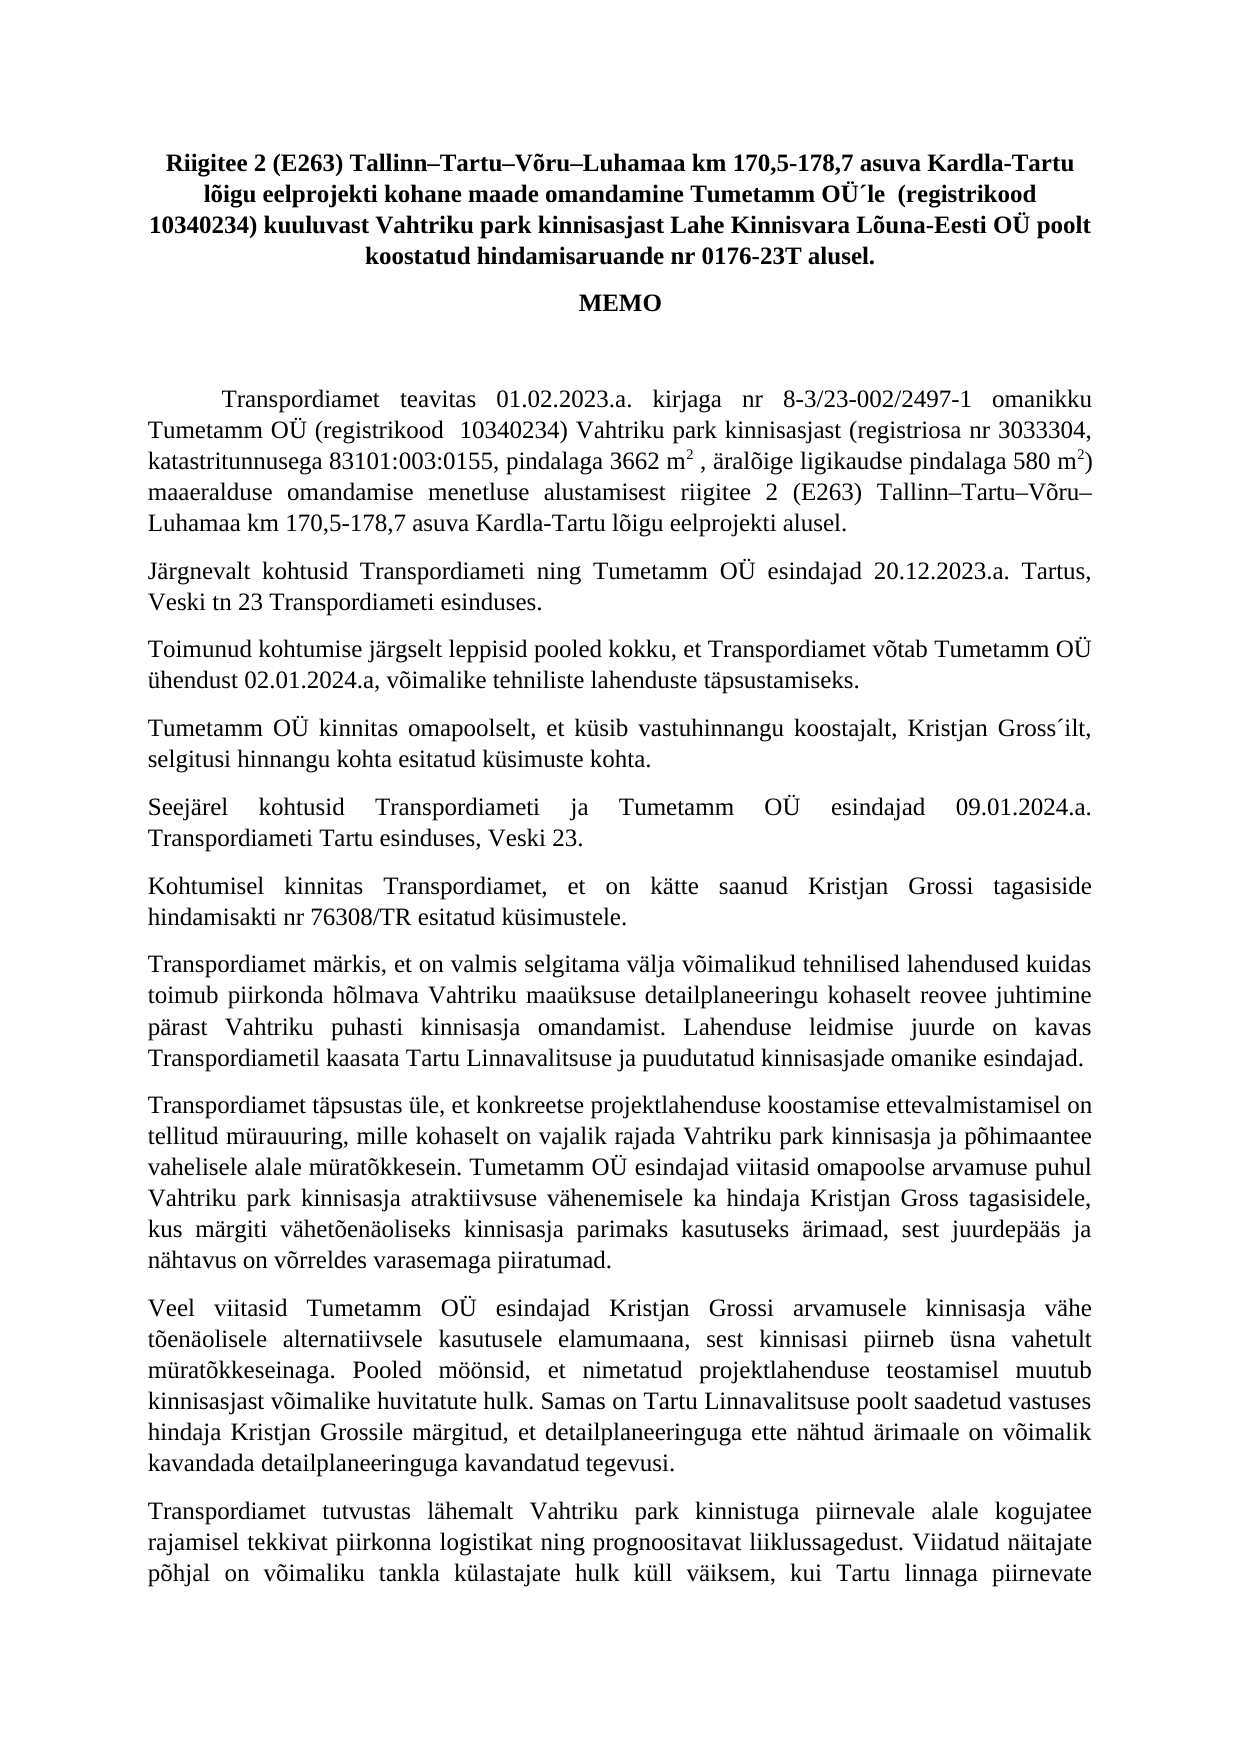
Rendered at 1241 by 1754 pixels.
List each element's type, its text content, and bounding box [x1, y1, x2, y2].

text Kohtumisel kinnitas Transpordiamet, et on kätte saanud Kristjan Grossi tagasiside hindamisakti nr 76308/TR esitatud küsimustele. [148, 871, 1093, 931]
text Transpordiamet märkis, et on valmis selgitama välja võimalikud tehnilised lahendused kuidas toimub piirkonda hõlmava Vahtriku maaüksuse detailplaneeringu kohaselt reovee juhtimine pärast Vahtriku puhasti kinnisasja omandamist. Lahenduse leidmise juurde on kavas Transpordiametil kaasata Tartu Linnavalitsuse ja puudutatud kinnisasjade omanike esindajad. [148, 949, 1093, 1071]
text MEMO [148, 288, 1093, 317]
text Veel viitasid Tumetamm OÜ esindajad Kristjan Grossi arvamusele kinnisasja vähe tõenäolisele alternatiivsele kasutusele elamumaana, sest kinnisasi piirneb üsna vahetult müratõkkeseinaga. Pooled möönsid, et nimetatud projektlahenduse teostamisel muutub kinnisasjast võimalike huvitatute hulk. Samas on Tartu Linnavalitsuse poolt saadetud vastuses hindaja Kristjan Grossile märgitud, et detailplaneeringuga ette nähtud ärimaale on võimalik kavandada detailplaneeringuga kavandatud tegevusi. [148, 1293, 1093, 1477]
text Tumetamm OÜ kinnitas omapoolselt, et küsib vastuhinnangu koostajalt, Kristjan Gross´ilt, selgitusi hinnangu kohta esitatud küsimuste kohta. [148, 713, 1093, 773]
text Järgnevalt kohtusid Transpordiameti ning Tumetamm OÜ esindajad 20.12.2023.a. Tartus, Veski tn 23 Transpordiameti esinduses. [148, 556, 1093, 616]
text Transpordiamet teavitas 01.02.2023.a. kirjaga nr 8-3/23-002/2497-1 omanikku Tumetamm OÜ (registrikood 10340234) Vahtriku park kinnisasjast (registriosa nr 3033304, katastritunnusega 83101:003:0155, pindalaga 3662 m2 , äralõige ligikaudse pindalaga 580 m2) maaeralduse omandamise menetluse alustamisest riigitee 2 (E263) Tallinn–Tartu–Võru–Luhamaa km 170,5-178,7 asuva Kardla-Tartu lõigu eelprojekti alusel. [148, 384, 1093, 537]
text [148, 1496, 1093, 1587]
text Toimunud kohtumise järgselt leppisid pooled kokku, et Transpordiamet võtab Tumetamm OÜ ühendust 02.01.2024.a, võimalike tehniliste lahenduste täpsustamiseks. [148, 634, 1093, 694]
text Seejärel kohtusid Transpordiameti ja Tumetamm OÜ esindajad 09.01.2024.a. Transpordiameti Tartu esinduses, Veski 23. [148, 792, 1093, 852]
text Transpordiamet täpsustas üle, et konkreetse projektlahenduse koostamise ettevalmistamisel on tellitud mürauuring, mille kohaselt on vajalik rajada Vahtriku park kinnisasja ja põhimaantee vahelisele alale müratõkkesein. Tumetamm OÜ esindajad viitasid omapoolse arvamuse puhul Vahtriku park kinnisasja atraktiivsuse vähenemisele ka hindaja Kristjan Gross tagasisidele, kus märgiti vähetõenäoliseks kinnisasja parimaks kasutuseks ärimaad, sest juurdepääs ja nähtavus on võrreldes varasemaga piiratumad. [148, 1090, 1093, 1274]
text Riigitee 2 (E263) Tallinn–Tartu–Võru–Luhamaa km 170,5-178,7 asuva Kardla-Tartu lõigu eelprojekti kohane maade omandamine Tumetamm OÜ´le (registrikood 10340234) kuuluvast Vahtriku park kinnisasjast Lahe Kinnisvara Lõuna-Eesti OÜ poolt koostatud hindamisaruande nr 0176-23T alusel. [148, 148, 1093, 269]
